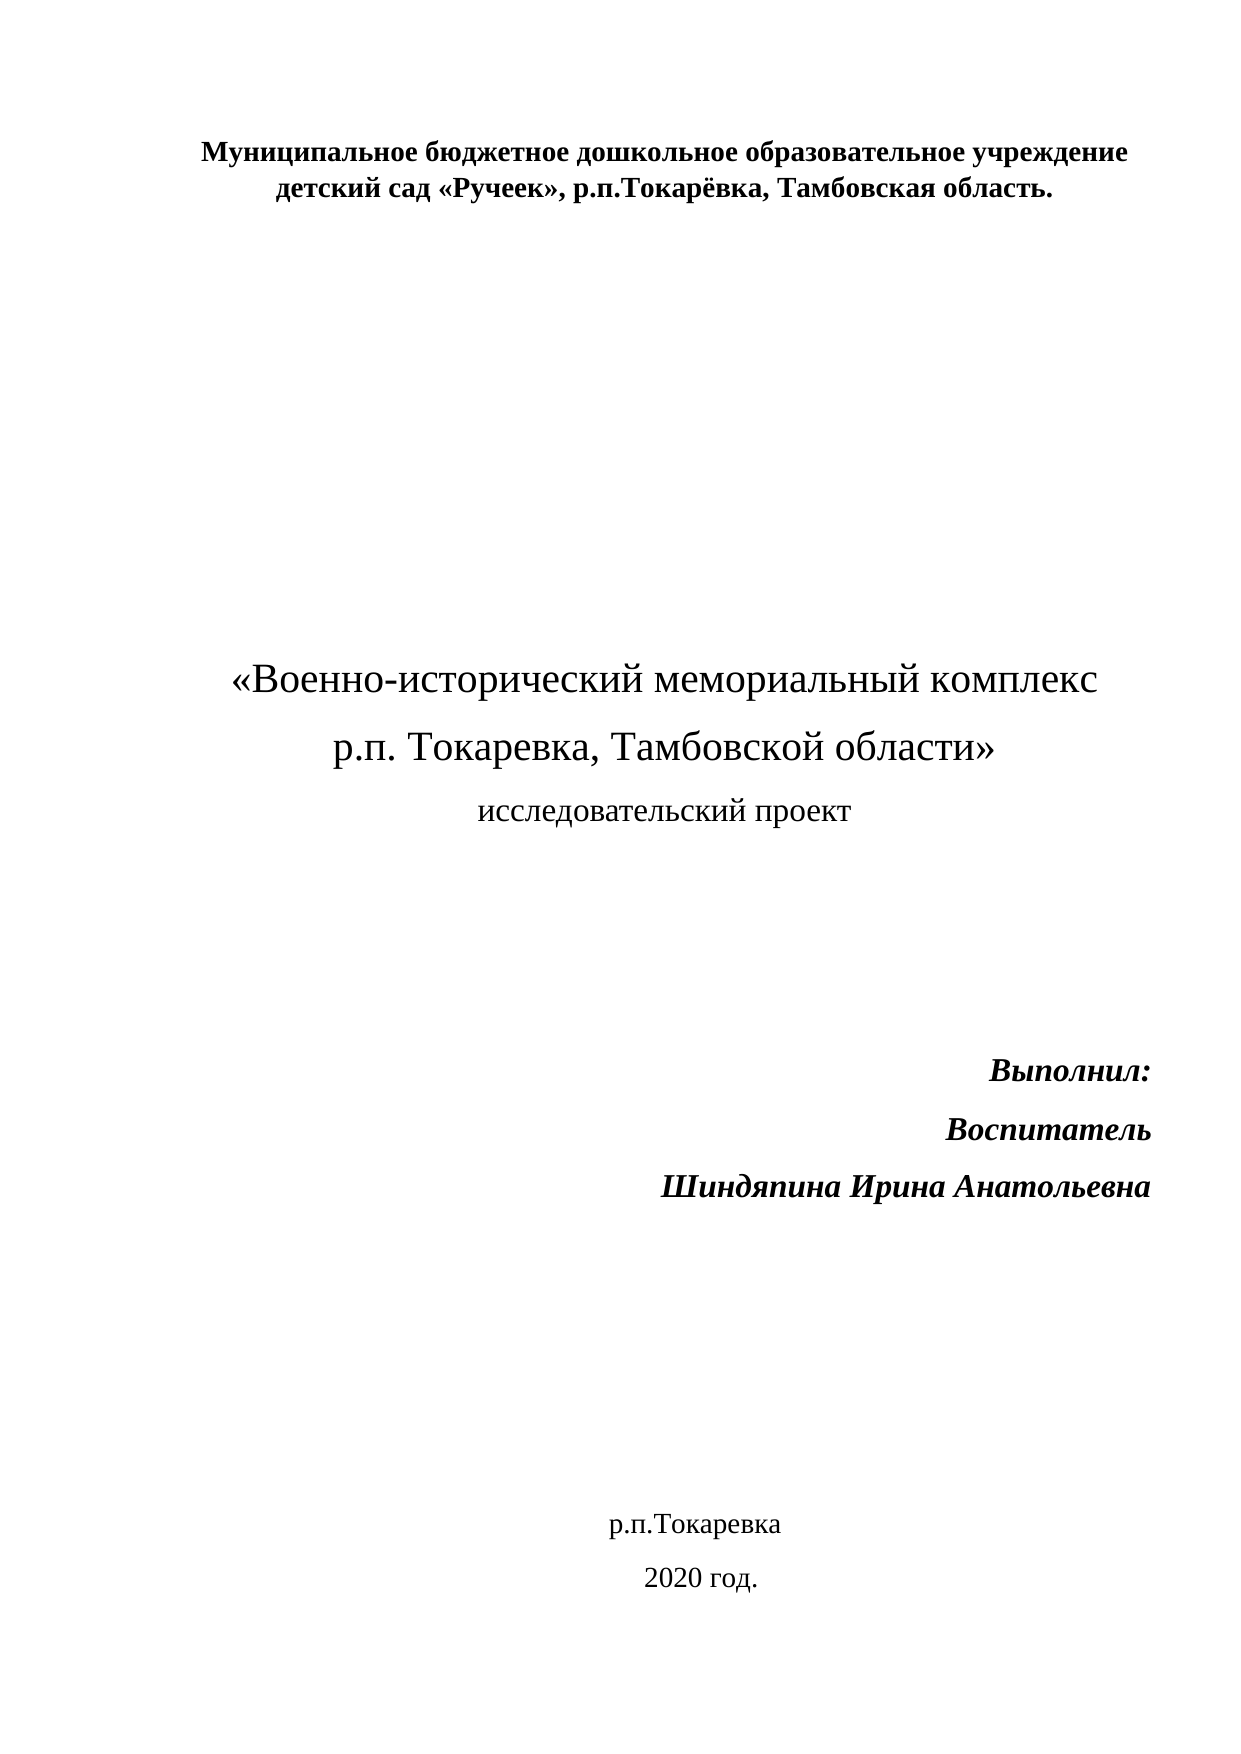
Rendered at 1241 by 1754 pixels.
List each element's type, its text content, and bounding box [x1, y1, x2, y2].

text р.п.Токаревка [177, 1506, 1152, 1540]
text Шиндяпина Ирина Анатольевна [177, 1167, 1152, 1205]
text Воспитатель [177, 1109, 1152, 1147]
text исследовательский проект [177, 790, 1152, 828]
text р.п. Токаревка, Тамбовской области» [177, 722, 1152, 769]
text 2020 год. [177, 1560, 1152, 1594]
text «Военно-исторический мемориальный комплекс [177, 653, 1152, 701]
text Выполнил: [177, 1051, 1152, 1089]
text Муниципальное бюджетное дошкольное образовательное учреждение детский сад «Ручеек», р.п.Токарёвка, Тамбовская область. [177, 134, 1152, 203]
